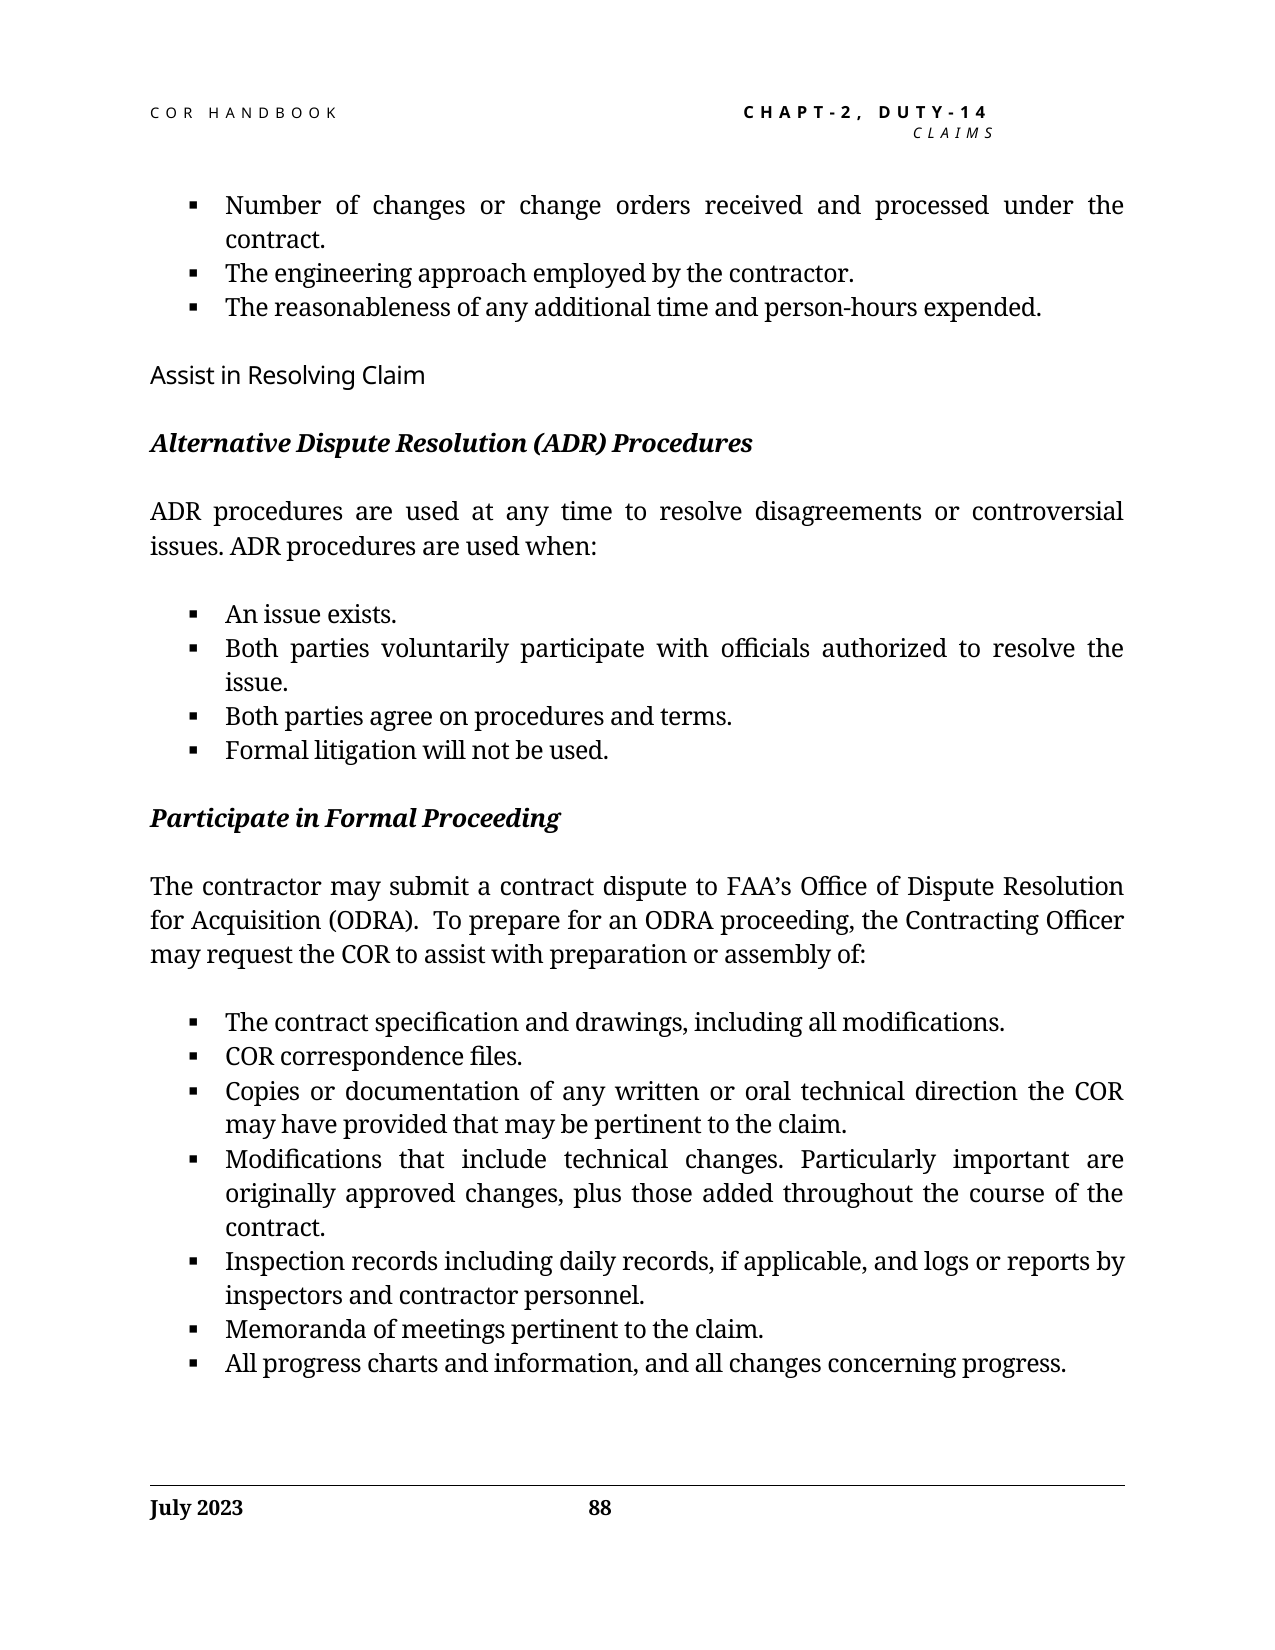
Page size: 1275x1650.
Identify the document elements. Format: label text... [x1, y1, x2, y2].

list The contract specification and drawings, including all modifications. [187, 1005, 1125, 1039]
list The reasonableness of any additional time and person-hours expended. [187, 290, 1125, 324]
list The engineering approach employed by the contractor. [187, 256, 1125, 290]
list Copies or documentation of any written or oral technical direction the COR may have provided that may be pertinent to the claim. [187, 1073, 1125, 1141]
text ADR procedures are used at any time to resolve disagreements or controversial issues. ADR procedures are used when: [150, 494, 1125, 562]
list COR correspondence files. [187, 1039, 1125, 1073]
text Alternative Dispute Resolution (ADR) Procedures [150, 426, 1125, 460]
list Modifications that include technical changes. Particularly important are originally approved changes, plus those added throughout the course of the contract. [187, 1141, 1125, 1243]
subtitle Assist in Resolving Claim [150, 358, 1125, 392]
list Memoranda of meetings pertinent to the claim. [187, 1312, 1125, 1346]
list An issue exists. [187, 596, 1125, 630]
text The contractor may submit a contract dispute to FAA’s Office of Dispute Resolution for Acquisition (ODRA). To prepare for an ODRA proceeding, the Contracting Officer may request the COR to assist with preparation or assembly of: [150, 869, 1125, 971]
list Both parties agree on procedures and terms. [187, 698, 1125, 732]
list Inspection records including daily records, if applicable, and logs or reports by inspectors and contractor personnel. [187, 1243, 1125, 1312]
list Formal litigation will not be used. [187, 732, 1125, 767]
list Number of changes or change orders received and processed under the contract. [187, 187, 1125, 256]
list Both parties voluntarily participate with officials authorized to resolve the issue. [187, 630, 1125, 698]
text Participate in Formal Proceeding [150, 801, 1125, 835]
list All progress charts and information, and all changes concerning progress. [187, 1346, 1125, 1380]
